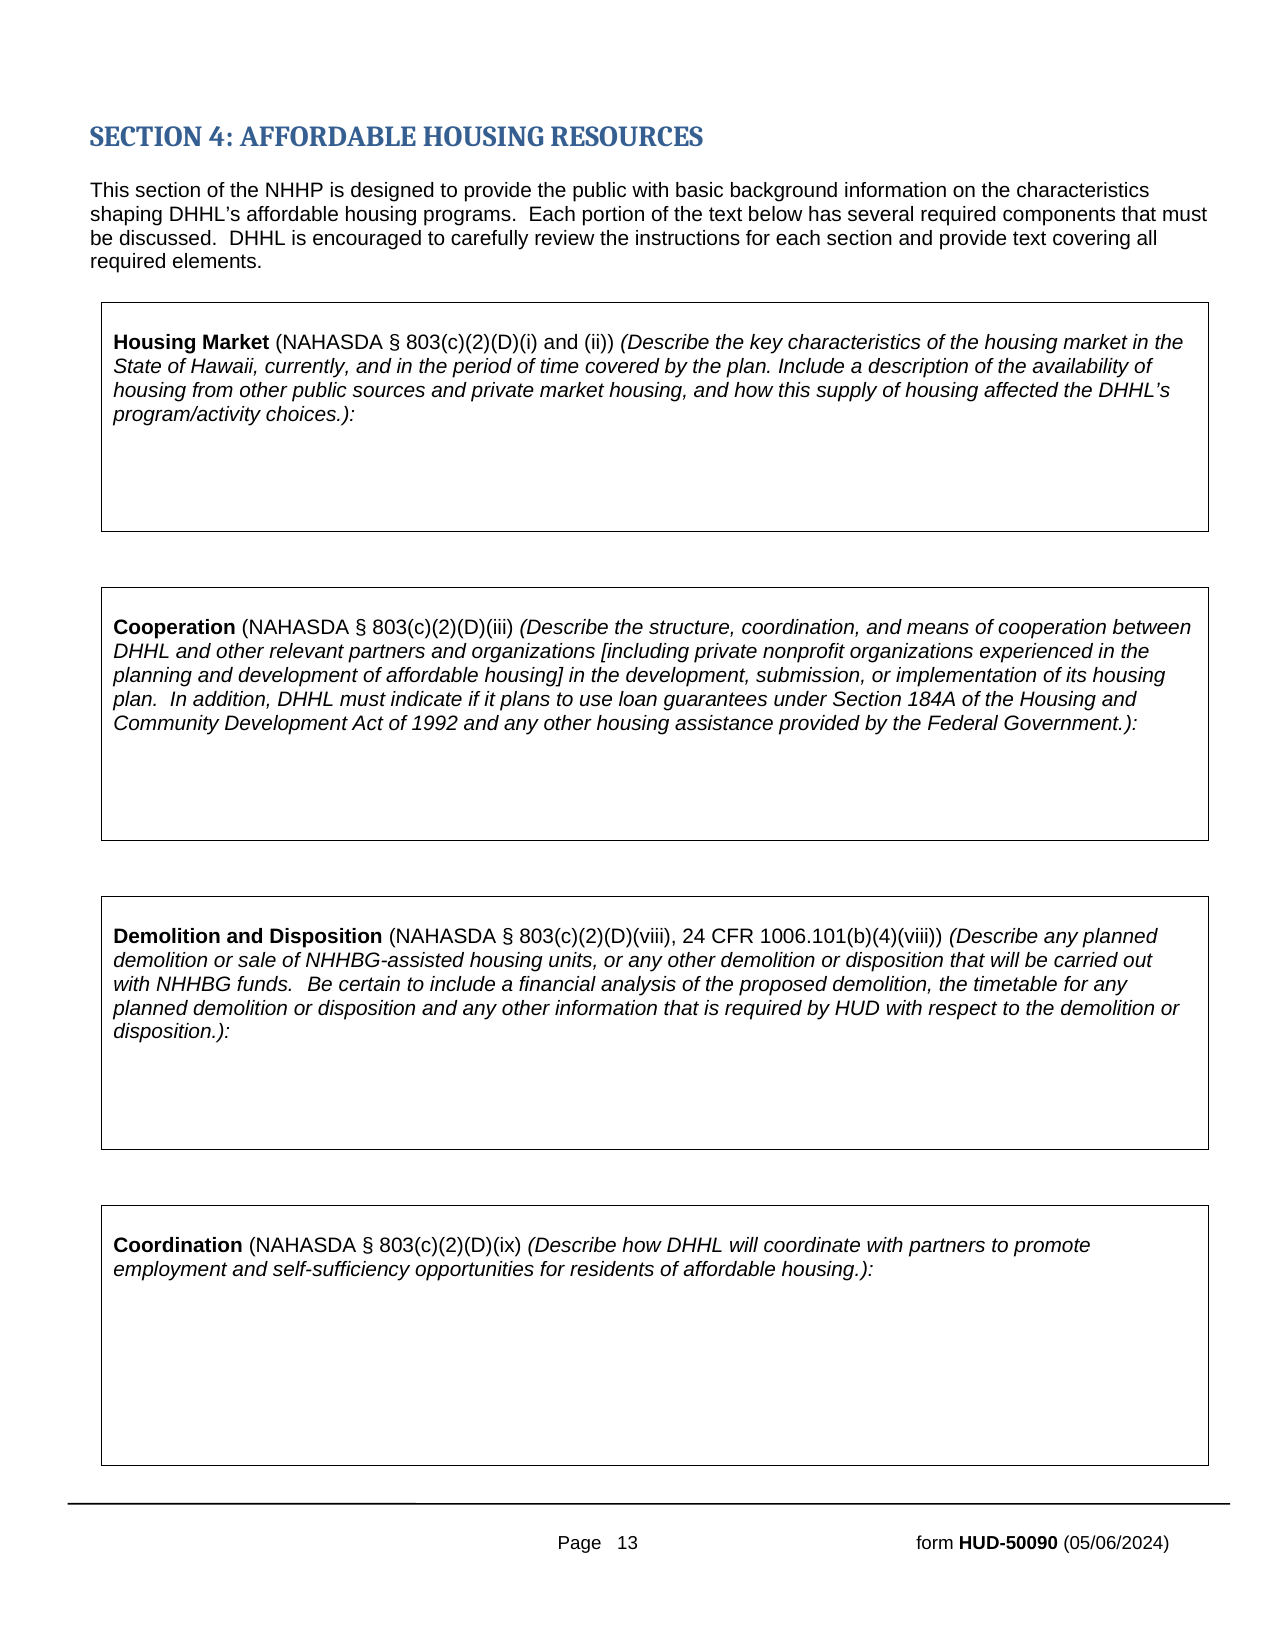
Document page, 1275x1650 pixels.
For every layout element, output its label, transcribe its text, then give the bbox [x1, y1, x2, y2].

text This section of the NHHP is designed to provide the public with basic background information on the characteristics shaping DHHL’s affordable housing programs. Each portion of the text below has several required components that must be discussed. DHHL is encouraged to carefully review the instructions for each section and provide text covering all required elements. [90, 177, 1227, 273]
table_header Demolition and Disposition (NAHASDA § 803(c)(2)(D)(viii), 24 CFR 1006.101(b)(4)(viii)) (Describe any planned demolition or sale of NHHBG-assisted housing units, or any other demolition or disposition that will be carried out with NHHBG funds. Be certain to include a financial analysis of the proposed demolition, the timetable for any planned demolition or disposition and any other information that is required by HUD with respect to the demolition or disposition.): [102, 897, 1208, 1149]
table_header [102, 1206, 1208, 1465]
table_header Cooperation (NAHASDA § 803(c)(2)(D)(iii) (Describe the structure, coordination, and means of cooperation between DHHL and other relevant partners and organizations [including private nonprofit organizations experienced in the planning and development of affordable housing] in the development, submission, or implementation of its housing plan. In addition, DHHL must indicate if it plans to use loan guarantees under Section 184A of the Housing and Community Development Act of 1992 and any other housing assistance provided by the Federal Government.): [102, 588, 1208, 840]
table_header Housing Market (NAHASDA § 803(c)(2)(D)(i) and (ii)) (Describe the key characteristics of the housing market in the State of Hawaii, currently, and in the period of time covered by the plan. Include a description of the availability of housing from other public sources and private market housing, and how this supply of housing affected the DHHL’s program/activity choices.): [102, 303, 1208, 531]
subtitle SECTION 4: AFFORDABLE HOUSING RESOURCES [90, 120, 1227, 153]
